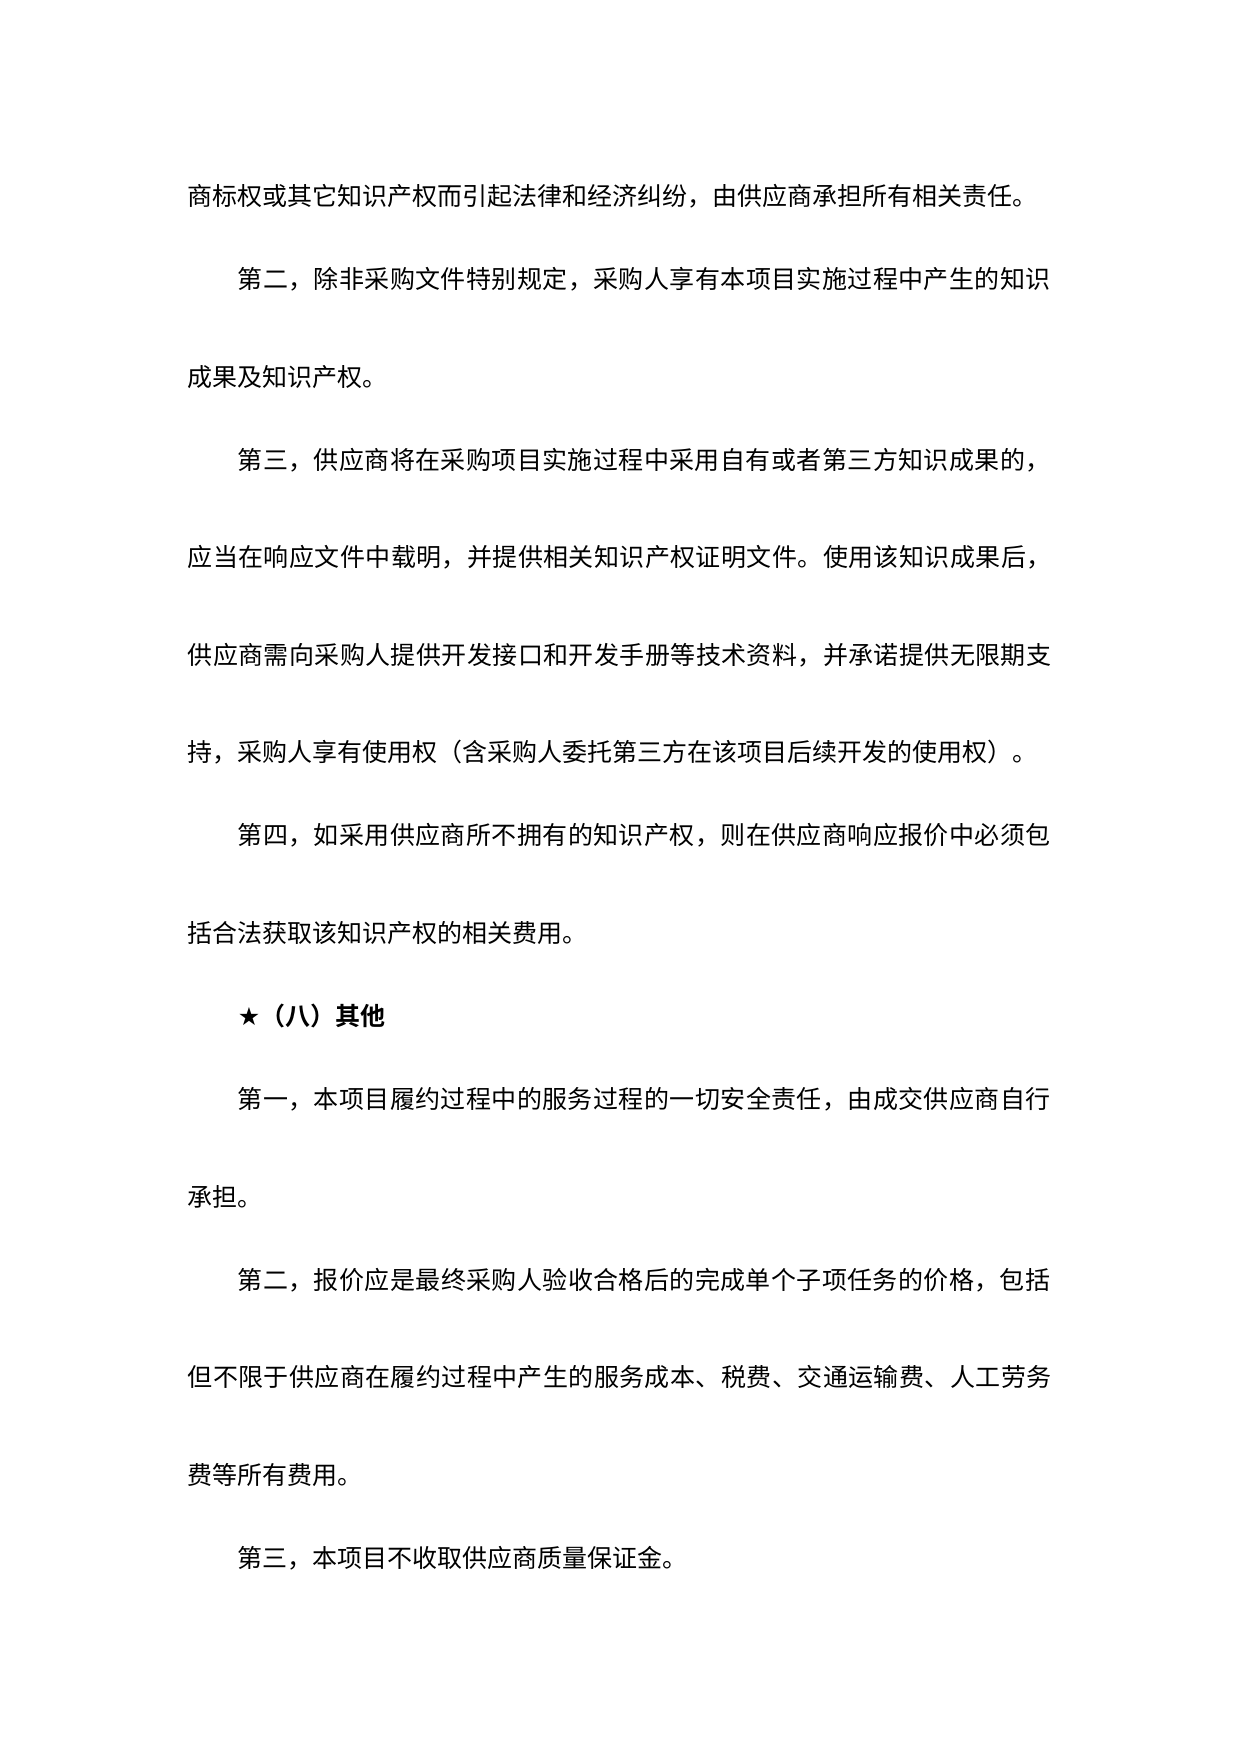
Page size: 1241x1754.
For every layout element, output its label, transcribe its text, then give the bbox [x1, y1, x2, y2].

text 第二，报价应是最终采购人验收合格后的完成单个子项任务的价格，包括但不限于供应商在履约过程中产生的服务成本、税费、交通运输费、人工劳务费等所有费用。 [187, 1246, 1053, 1506]
text 第三，供应商将在采购项目实施过程中采用自有或者第三方知识成果的，应当在响应文件中载明，并提供相关知识产权证明文件。使用该知识成果后，供应商需向采购人提供开发接口和开发手册等技术资料，并承诺提供无限期支持，采购人享有使用权（含采购人委托第三方在该项目后续开发的使用权）。 [187, 426, 1053, 783]
text 第一，本项目履约过程中的服务过程的一切安全责任，由成交供应商自行承担。 [187, 1065, 1053, 1228]
text ★（八）其他 [187, 982, 1053, 1047]
text 第四，如采用供应商所不拥有的知识产权，则在供应商响应报价中必须包括合法获取该知识产权的相关费用。 [187, 801, 1053, 964]
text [187, 162, 1053, 227]
text 第二，除非采购文件特别规定，采购人享有本项目实施过程中产生的知识成果及知识产权。 [187, 245, 1053, 408]
text 第三，本项目不收取供应商质量保证金。 [187, 1524, 1053, 1589]
